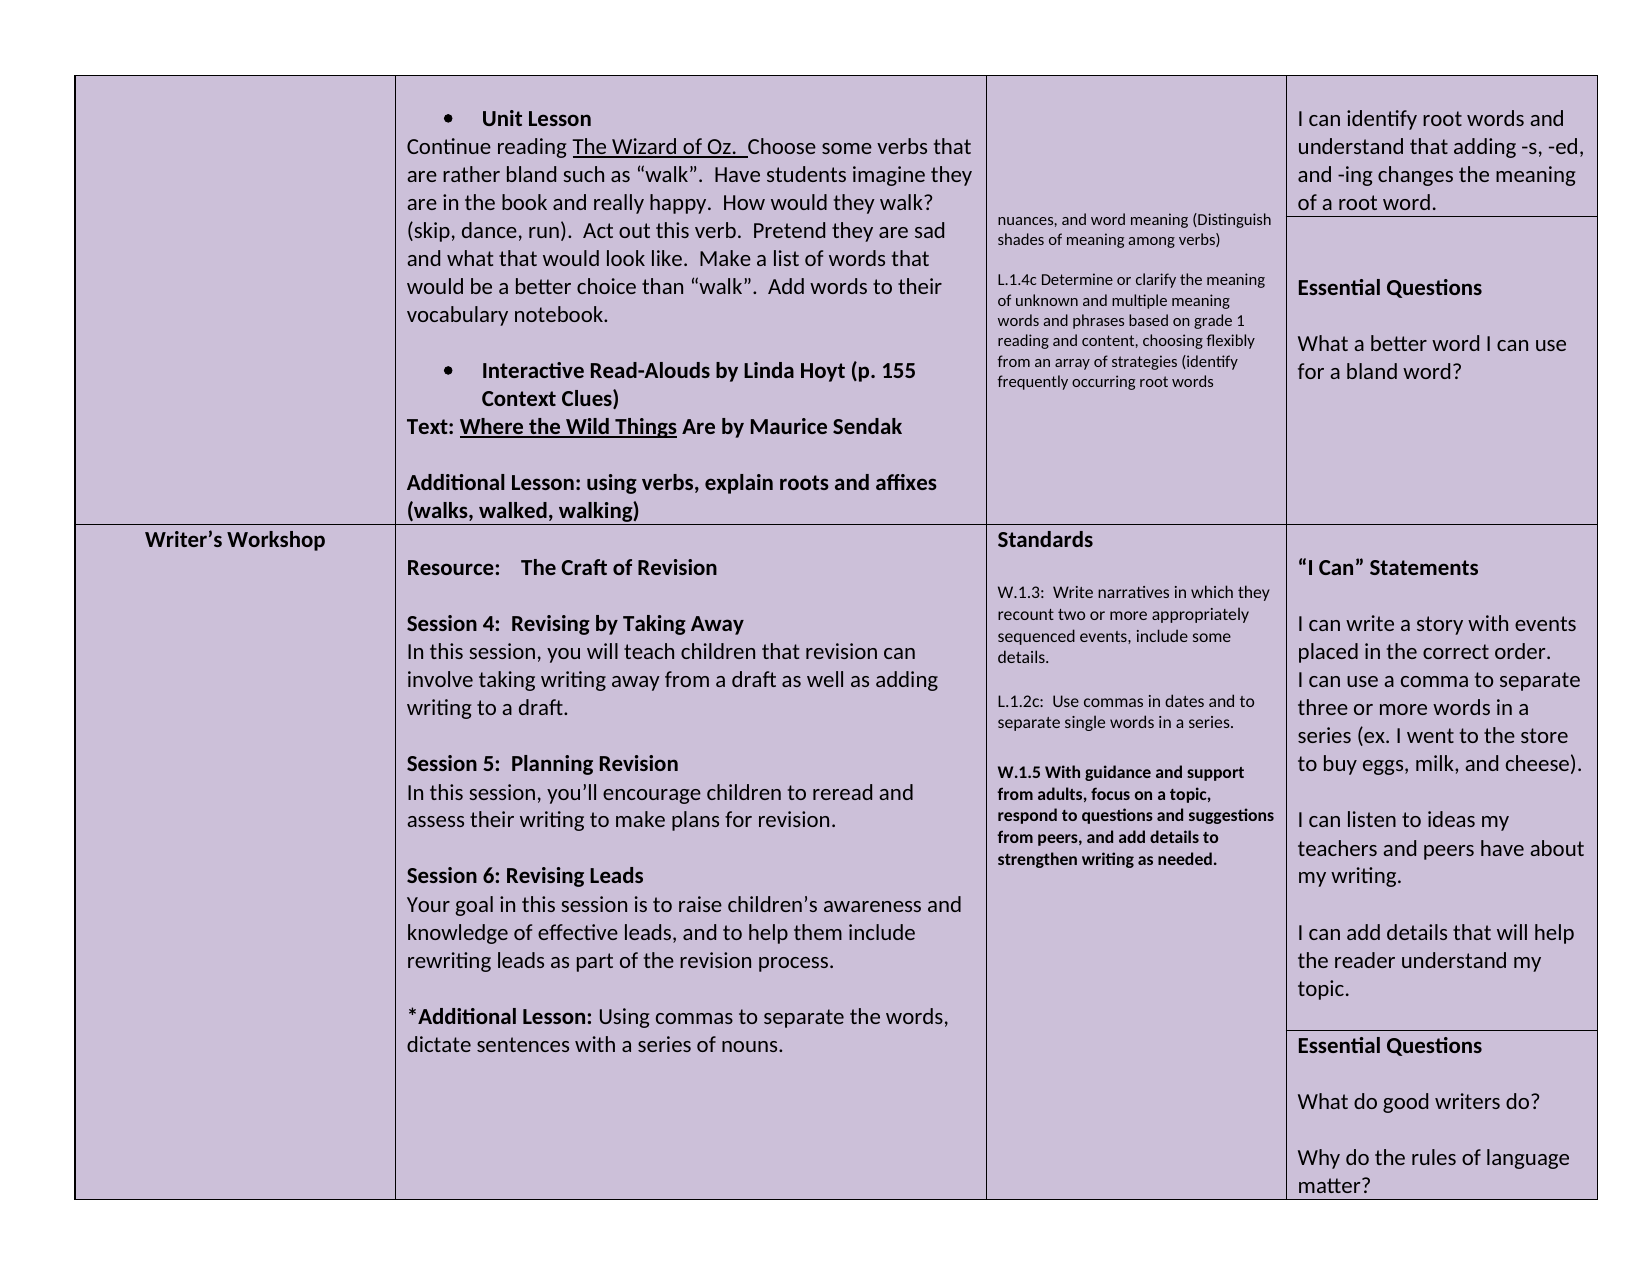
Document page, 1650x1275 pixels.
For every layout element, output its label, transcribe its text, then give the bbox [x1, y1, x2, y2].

table_cell “I Can” Statements I can write a story with events placed in the correct order. I can use a comma to separate three or more words in a series (ex. I went to the store to buy eggs, milk, and cheese). I can listen to ideas my teachers and peers have about my writing. I can add details that will help the reader understand my topic. [1287, 525, 1597, 1030]
table_cell Writer’s Workshop [76, 525, 395, 1199]
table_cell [1287, 76, 1597, 216]
table_cell Resource: The Craft of Revision Session 4: Revising by Taking Away In this session, you will teach children that revision can involve taking writing away from a draft as well as adding writing to a draft. Session 5: Planning Revision In this session, you’ll encourage children to reread and assess their writing to make plans for revision. Session 6: Revising Leads Your goal in this session is to raise children’s awareness and knowledge of effective leads, and to help them include rewriting leads as part of the revision process. *Additional Lesson: Using commas to separate the words, dictate sentences with a series of nouns. [396, 525, 986, 1199]
table_cell Standards W.1.3: Write narratives in which they recount two or more appropriately sequenced events, include some details. L.1.2c: Use commas in dates and to separate single words in a series. W.1.5 With guidance and support from adults, focus on a topic, respond to questions and suggestions from peers, and add details to strengthen writing as needed. [987, 525, 1286, 1199]
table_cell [987, 76, 1286, 524]
table_cell Essential Questions What a better word I can use for a bland word? [1287, 217, 1597, 524]
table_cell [1287, 1031, 1597, 1199]
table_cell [396, 76, 986, 524]
